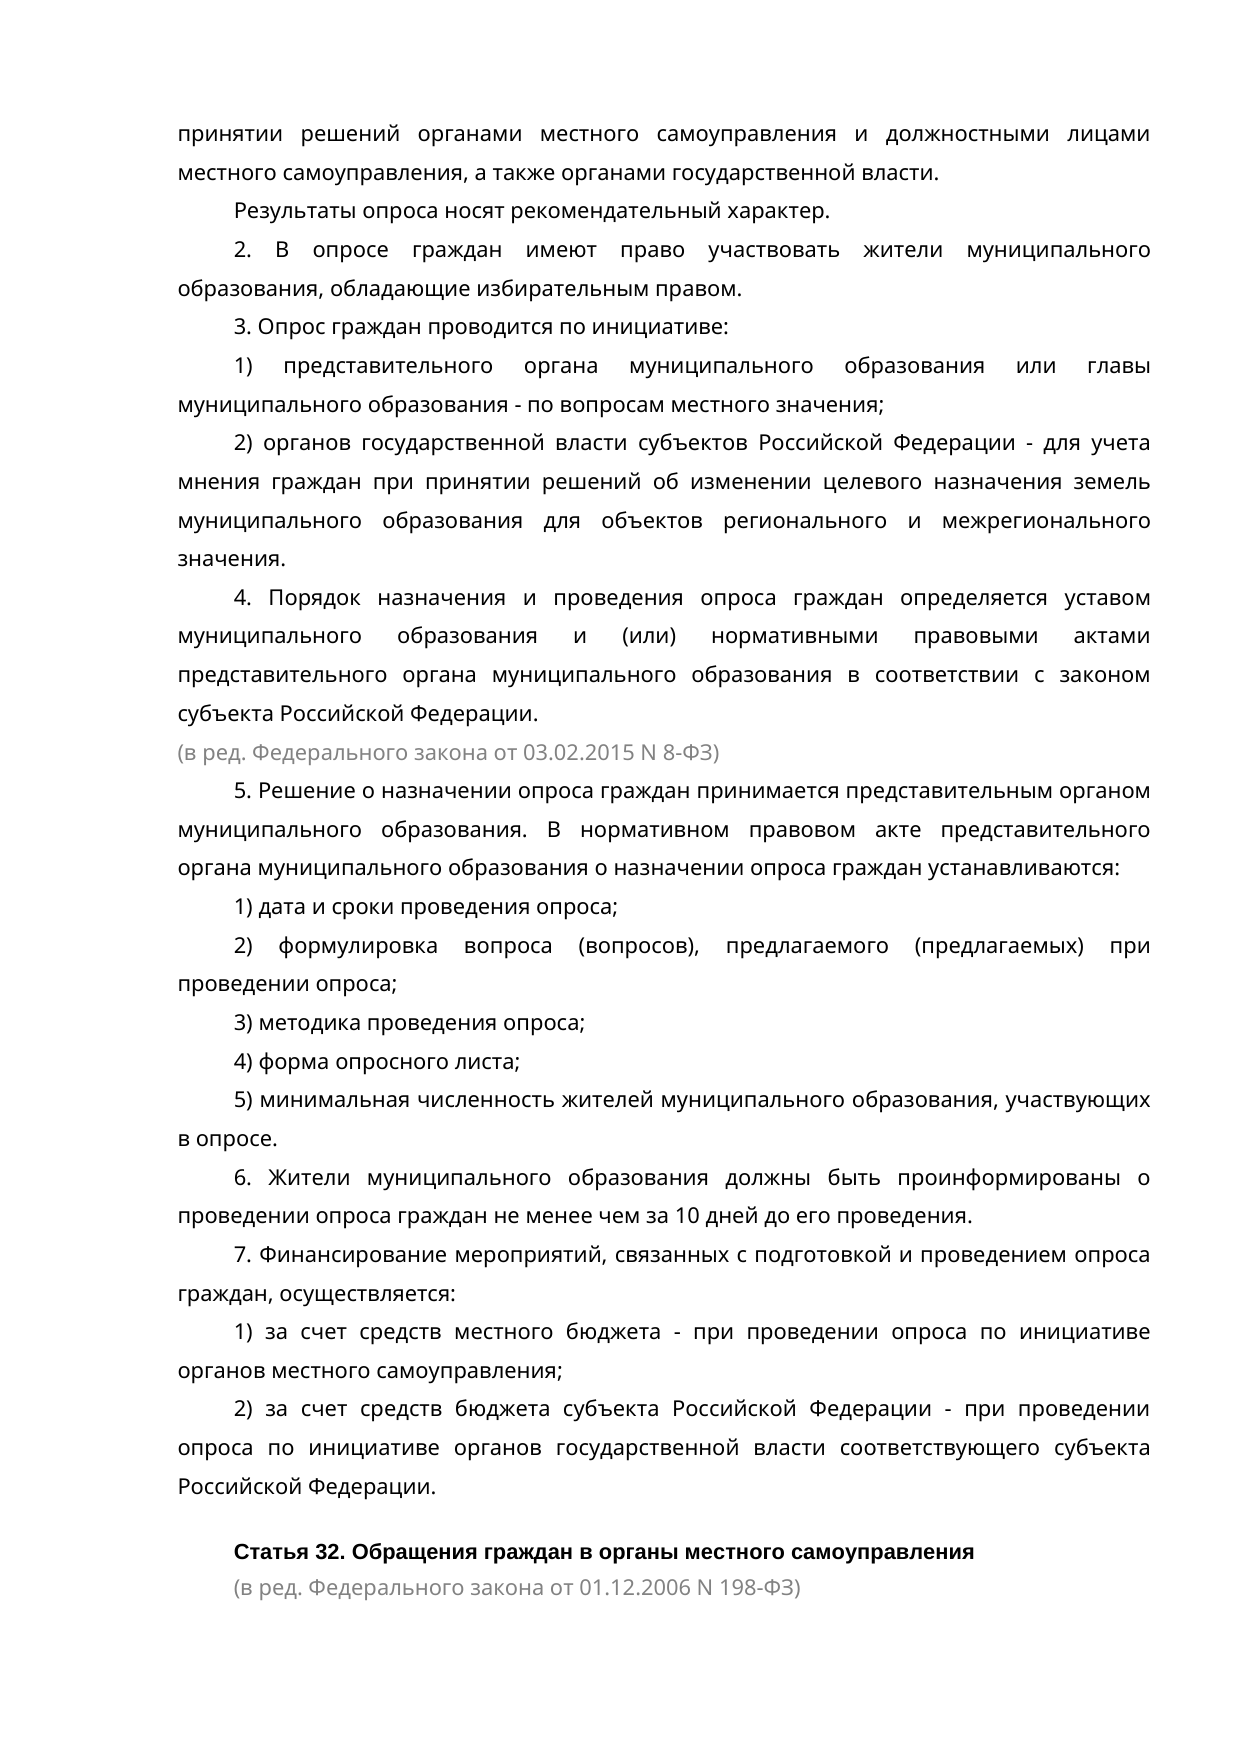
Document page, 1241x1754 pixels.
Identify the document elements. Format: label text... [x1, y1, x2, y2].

text 3. Опрос граждан проводится по инициативе: [177, 311, 1152, 341]
text 5. Решение о назначении опроса граждан принимается представительным органом муниципального образования. В нормативном правовом акте представительного органа муниципального образования о назначении опроса граждан устанавливаются: [177, 775, 1152, 882]
text 4) форма опросного листа; [177, 1046, 1152, 1075]
text Результаты опроса носят рекомендательный характер. [177, 195, 1152, 225]
text (в ред. Федерального закона от 01.12.2006 N 198-ФЗ) [177, 1572, 1152, 1602]
text 1) за счет средств местного бюджета - при проведении опроса по инициативе органов местного самоуправления; [177, 1316, 1152, 1384]
text 5) минимальная численность жителей муниципального образования, участвующих в опросе. [177, 1084, 1152, 1153]
text Статья 32. Обращения граждан в органы местного самоуправления [177, 1539, 1152, 1564]
text 3) методика проведения опроса; [177, 1007, 1152, 1037]
text 2) органов государственной власти субъектов Российской Федерации - для учета мнения граждан при принятии решений об изменении целевого назначения земель муниципального образования для объектов регионального и межрегионального значения. [177, 427, 1152, 573]
text (в ред. Федерального закона от 03.02.2015 N 8-ФЗ) [177, 736, 1152, 766]
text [177, 118, 1152, 187]
text 2. В опросе граждан имеют право участвовать жители муниципального образования, обладающие избирательным правом. [177, 234, 1152, 302]
text 1) дата и сроки проведения опроса; [177, 891, 1152, 921]
text 7. Финансирование мероприятий, связанных с подготовкой и проведением опроса граждан, осуществляется: [177, 1239, 1152, 1307]
text 2) формулировка вопроса (вопросов), предлагаемого (предлагаемых) при проведении опроса; [177, 930, 1152, 998]
text 2) за счет средств бюджета субъекта Российской Федерации - при проведении опроса по инициативе органов государственной власти соответствующего субъекта Российской Федерации. [177, 1393, 1152, 1501]
text 4. Порядок назначения и проведения опроса граждан определяется уставом муниципального образования и (или) нормативными правовыми актами представительного органа муниципального образования в соответствии с законом субъекта Российской Федерации. [177, 582, 1152, 728]
text 6. Жители муниципального образования должны быть проинформированы о проведении опроса граждан не менее чем за 10 дней до его проведения. [177, 1162, 1152, 1230]
text 1) представительного органа муниципального образования или главы муниципального образования - по вопросам местного значения; [177, 350, 1152, 418]
